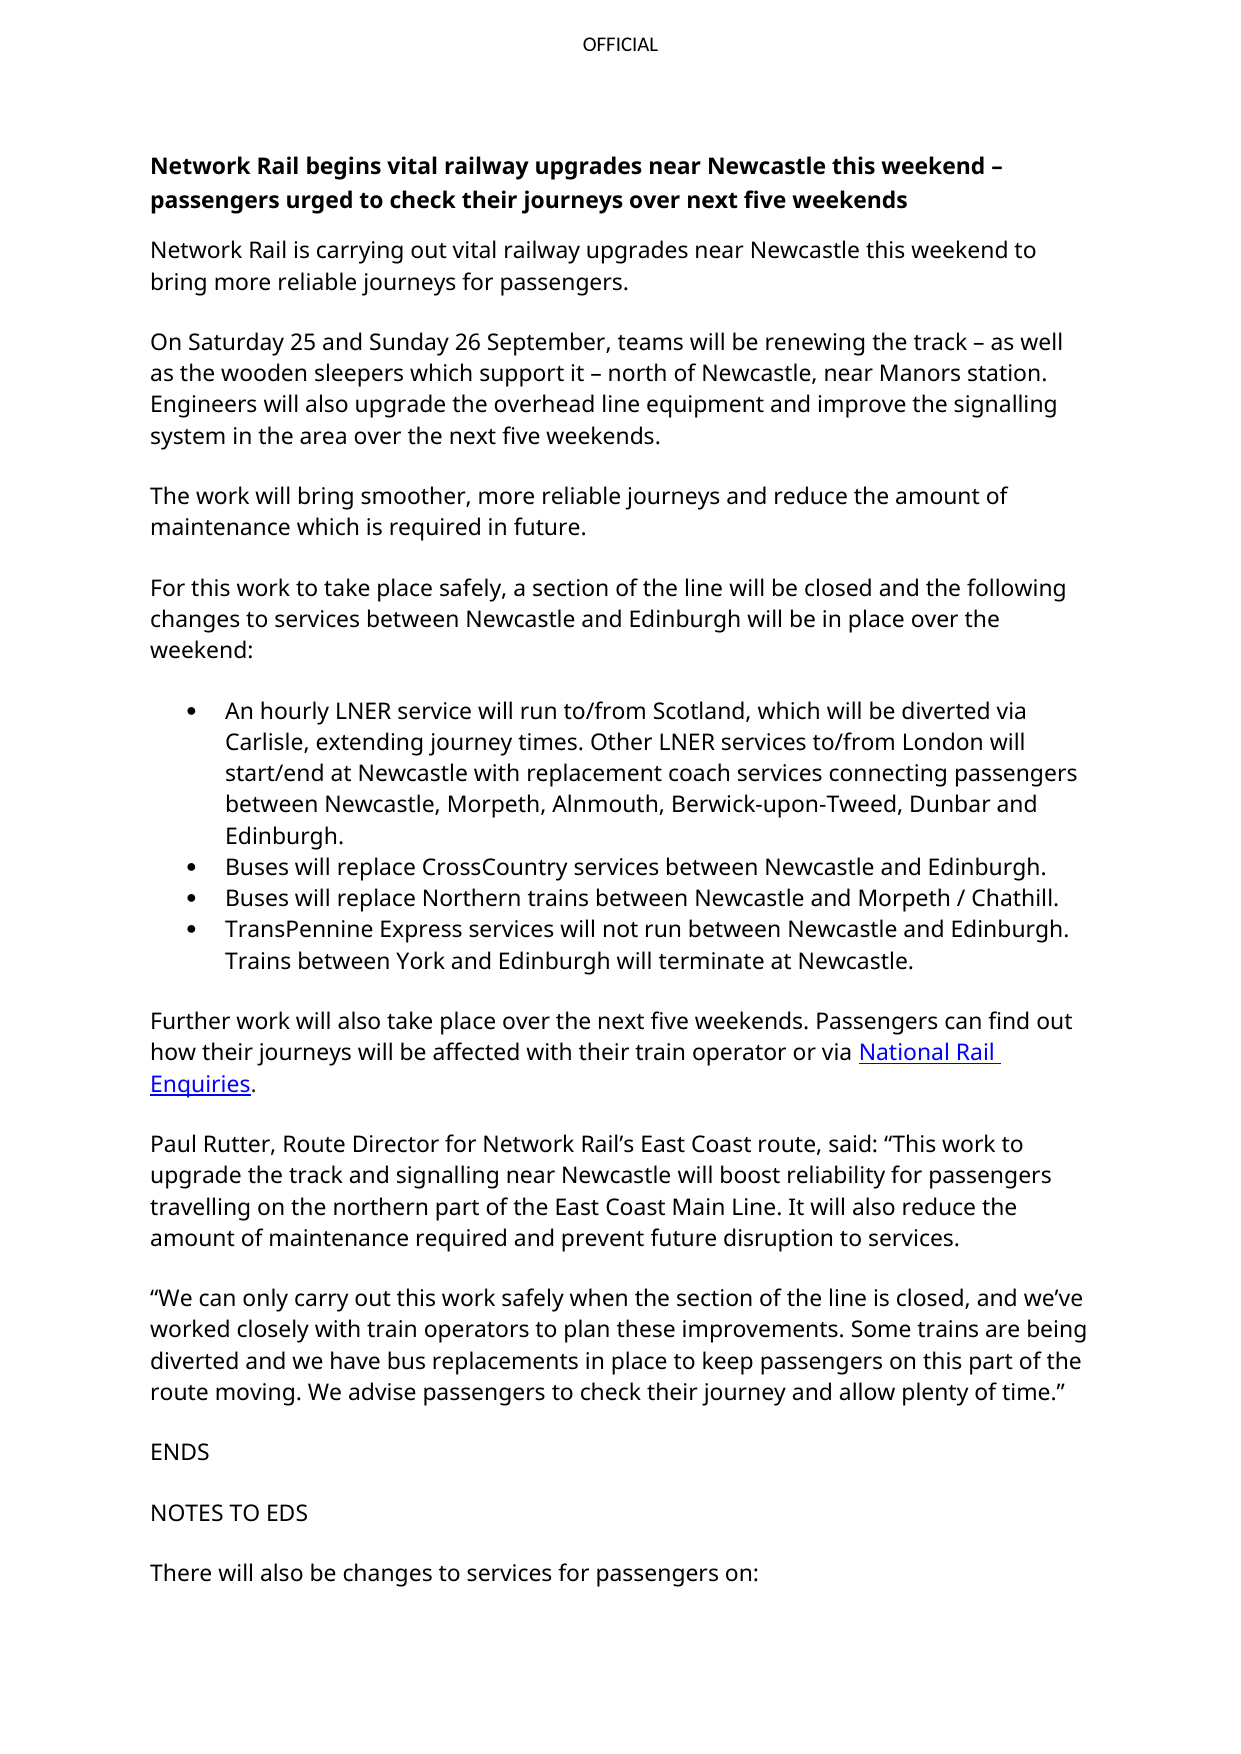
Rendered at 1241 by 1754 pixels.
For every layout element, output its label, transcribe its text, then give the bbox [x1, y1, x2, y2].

text Network Rail begins vital railway upgrades near Newcastle this weekend – passengers urged to check their journeys over next five weekends [150, 150, 1090, 215]
text NOTES TO EDS [150, 1497, 1090, 1528]
list Buses will replace Northern trains between Newcastle and Morpeth / Chathill. [187, 882, 1090, 913]
list An hourly LNER service will run to/from Scotland, which will be diverted via Carlisle, extending journey times. Other LNER services to/from London will start/end at Newcastle with replacement coach services connecting passengers between Newcastle, Morpeth, Alnmouth, Berwick-upon-Tweed, Dunbar and Edinburgh. [187, 694, 1090, 851]
text The work will bring smoother, more reliable journeys and reduce the amount of maintenance which is required in future. [150, 480, 1090, 542]
text There will also be changes to services for passengers on: [150, 1557, 1090, 1588]
text Network Rail is carrying out vital railway upgrades near Newcastle this weekend to bring more reliable journeys for passengers. [150, 234, 1090, 297]
list TransPennine Express services will not run between Newcastle and Edinburgh. Trains between York and Edinburgh will terminate at Newcastle. [187, 913, 1090, 976]
text For this work to take place safely, a section of the line will be closed and the following changes to services between Newcastle and Edinburgh will be in place over the weekend: [150, 572, 1090, 665]
text Further work will also take place over the next five weekends. Passengers can find out how their journeys will be affected with their train operator or via National Rail Enquiries. [150, 1005, 1090, 1099]
text Paul Rutter, Route Director for Network Rail’s East Coast route, said: “This work to upgrade the track and signalling near Newcastle will boost reliability for passengers travelling on the northern part of the East Coast Main Line. It will also reduce the amount of maintenance required and prevent future disruption to services. [150, 1128, 1090, 1253]
text On Saturday 25 and Sunday 26 September, teams will be renewing the track – as well as the wooden sleepers which support it – north of Newcastle, near Manors station. Engineers will also upgrade the overhead line equipment and improve the signalling system in the area over the next five weekends. [150, 326, 1090, 451]
text ENDS [150, 1436, 1090, 1467]
text “We can only carry out this work safely when the section of the line is closed, and we’ve worked closely with train operators to plan these improvements. Some trains are being diverted and we have bus replacements in place to keep passengers on this part of the route moving. We advise passengers to check their journey and allow plenty of time.” [150, 1282, 1090, 1407]
list Buses will replace CrossCountry services between Newcastle and Edinburgh. [187, 851, 1090, 882]
